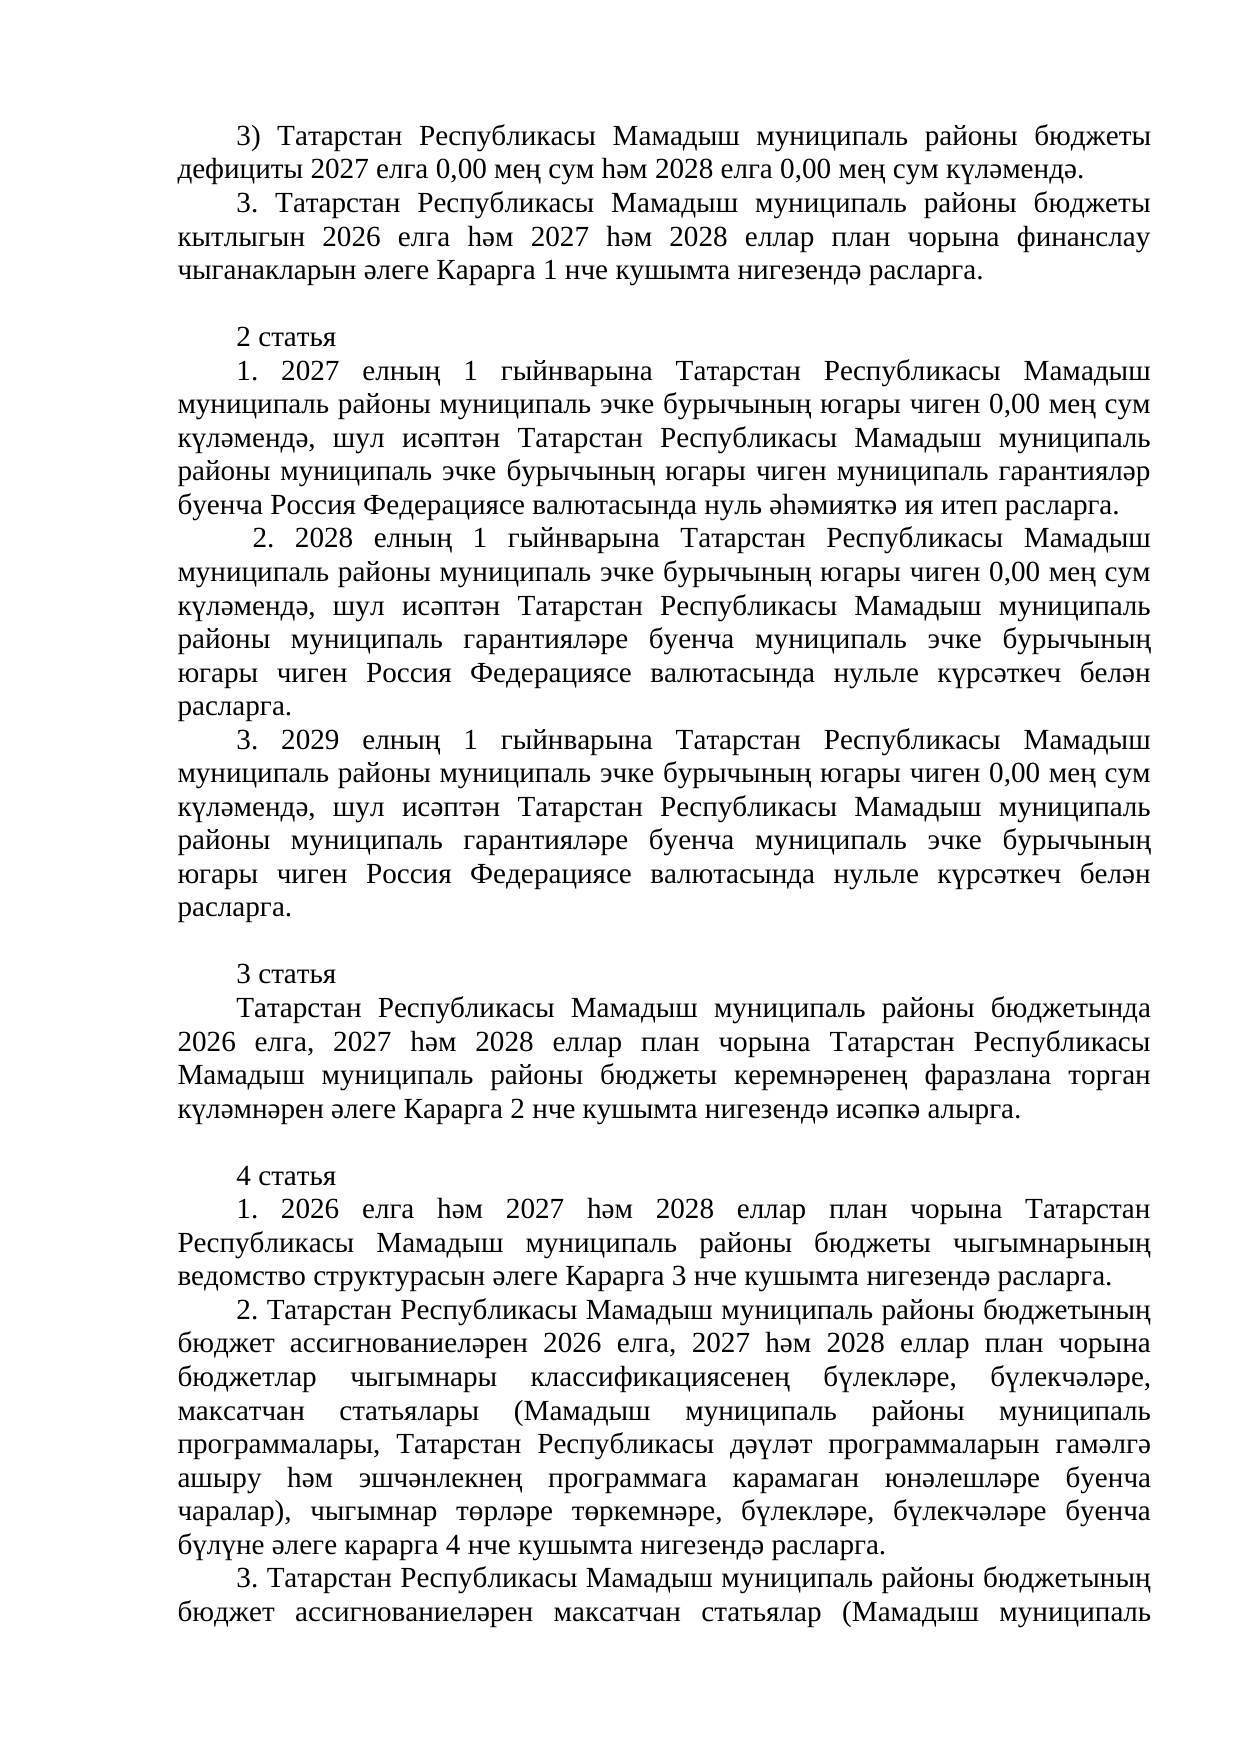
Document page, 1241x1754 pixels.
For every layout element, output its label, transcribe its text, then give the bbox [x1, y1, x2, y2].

text Татарстан Республикасы Мамадыш муниципаль районы бюджетында 2026 елга, 2027 һәм 2028 еллар план чорына Татарстан Республикасы Мамадыш муниципаль районы бюджеты керемнәренең фаразлана торган күләмнәрен әлеге Карарга 2 нче кушымта нигезендә исәпкә алырга. [177, 990, 1152, 1124]
text 1. 2026 елга һәм 2027 һәм 2028 еллар план чорына Татарстан Республикасы Мамадыш муниципаль районы бюджеты чыгымнарының ведомство структурасын әлеге Карарга 3 нче кушымта нигезендә расларга. [177, 1191, 1152, 1292]
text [177, 1560, 1152, 1627]
text 3. 2029 елның 1 гыйнварына Татарстан Республикасы Мамадыш муниципаль районы муниципаль эчке бурычының югары чиген 0,00 мең сум күләмендә, шул исәптән Татарстан Республикасы Мамадыш муниципаль районы муниципаль гарантияләре буенча муниципаль эчке бурычының югары чиген Россия Федерациясе валютасында нульле күрсәткеч белән расларга. [177, 722, 1152, 923]
text 2 статья [177, 319, 1152, 353]
text 3. Татарстан Республикасы Мамадыш муниципаль районы бюджеты кытлыгын 2026 елга һәм 2027 һәм 2028 еллар план чорына финанслау чыганакларын әлеге Карарга 1 нче кушымта нигезендә расларга. [177, 185, 1152, 286]
text 3) Татарстан Республикасы Мамадыш муниципаль районы бюджеты дефициты 2027 елга 0,00 мең сум һәм 2028 елга 0,00 мең сум күләмендә. [177, 118, 1152, 185]
text 4 статья [177, 1158, 1152, 1191]
text 2. Татарстан Республикасы Мамадыш муниципаль районы бюджетының бюджет ассигнованиеләрен 2026 елга, 2027 һәм 2028 еллар план чорына бюджетлар чыгымнары классификациясенең бүлекләре, бүлекчәләре, максатчан статьялары (Мамадыш муниципаль районы муниципаль программалары, Татарстан Республикасы дәүләт программаларын гамәлгә ашыру һәм эшчәнлекнең программага карамаган юнәлешләре буенча чаралар), чыгымнар төрләре төркемнәре, бүлекләре, бүлекчәләре буенча бүлүне әлеге карарга 4 нче кушымта нигезендә расларга. [177, 1292, 1152, 1560]
text 1. 2027 елның 1 гыйнварына Татарстан Республикасы Мамадыш муниципаль районы муниципаль эчке бурычының югары чиген 0,00 мең сум күләмендә, шул исәптән Татарстан Республикасы Мамадыш муниципаль районы муниципаль эчке бурычының югары чиген муниципаль гарантияләр буенча Россия Федерациясе валютасында нуль әһәмияткә ия итеп расларга. [177, 353, 1152, 521]
text 2. 2028 елның 1 гыйнварына Татарстан Республикасы Мамадыш муниципаль районы муниципаль эчке бурычының югары чиген 0,00 мең сум күләмендә, шул исәптән Татарстан Республикасы Мамадыш муниципаль районы муниципаль гарантияләре буенча муниципаль эчке бурычының югары чиген Россия Федерациясе валютасында нульле күрсәткеч белән расларга. [177, 521, 1152, 722]
text 3 статья [177, 957, 1152, 990]
